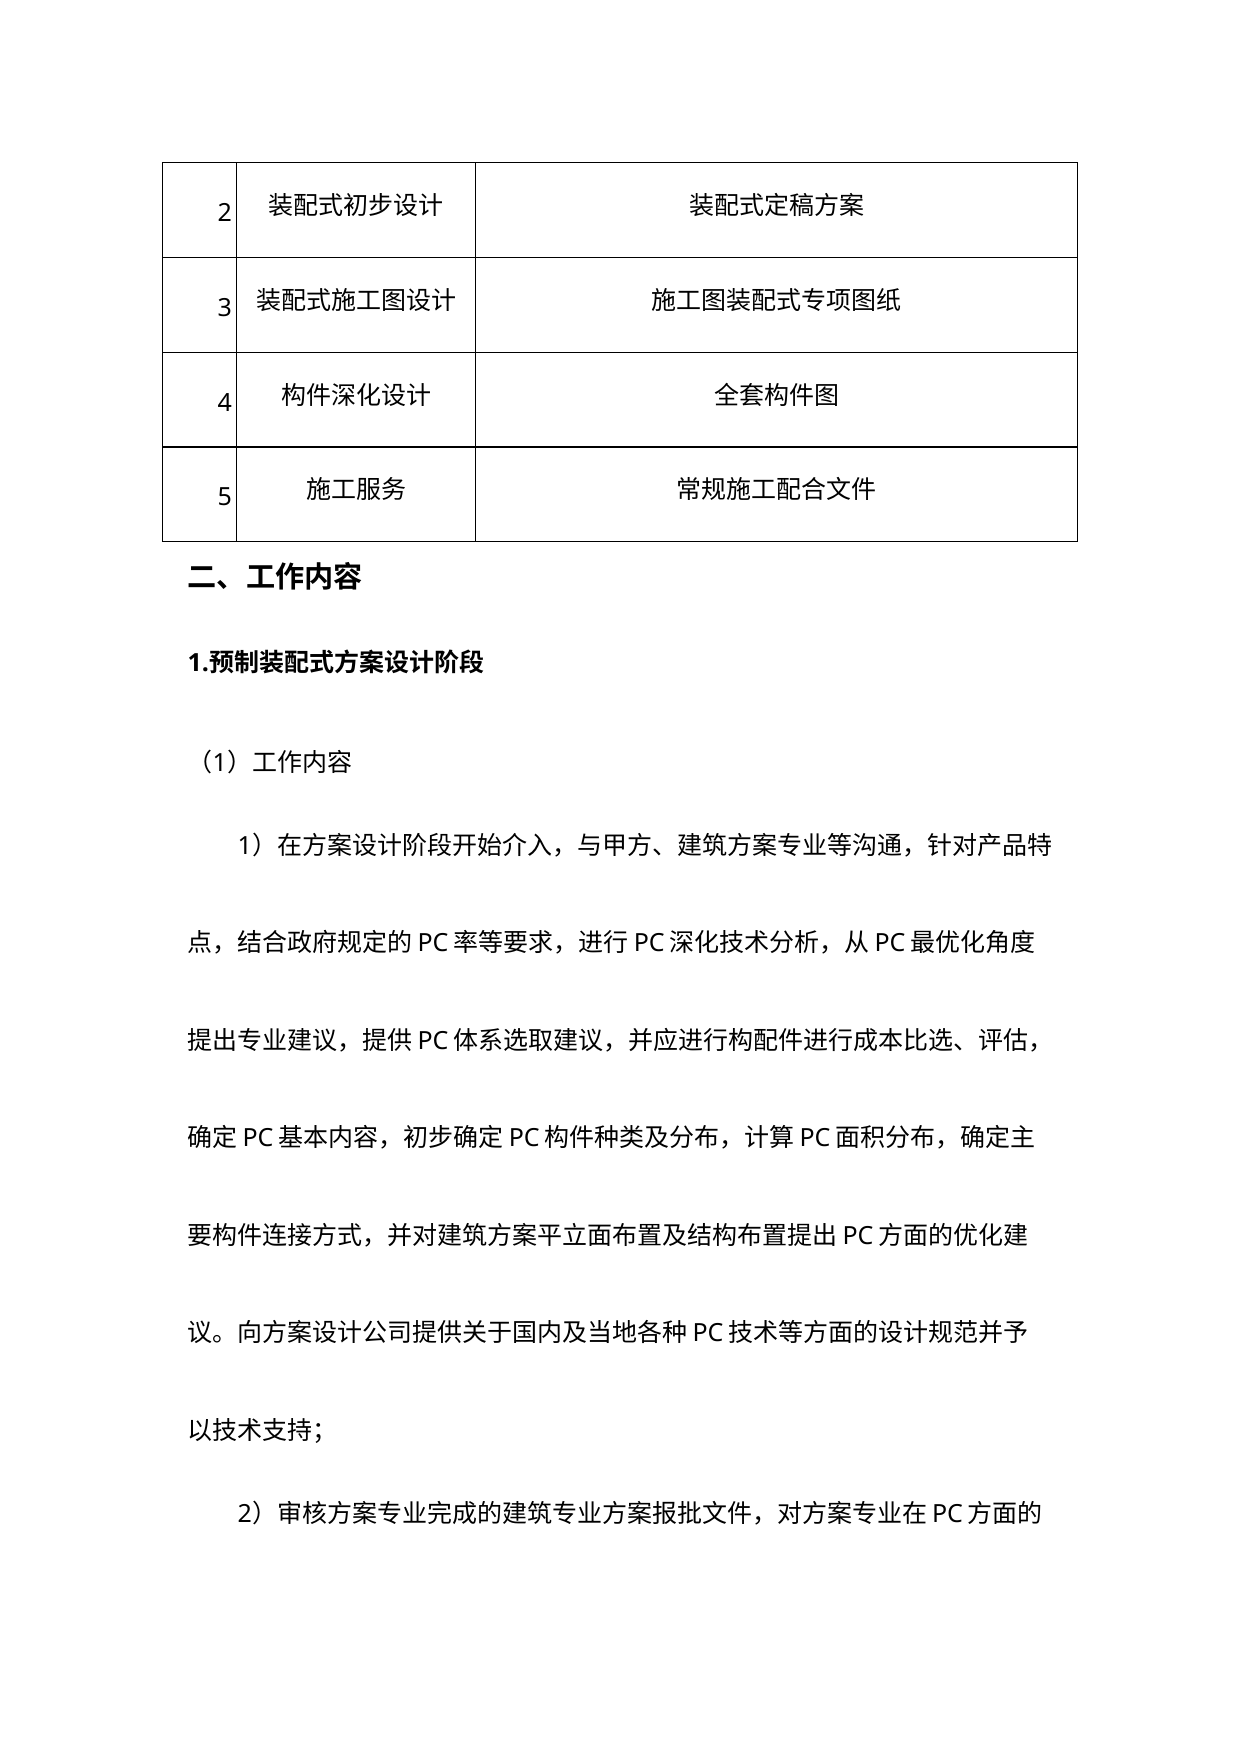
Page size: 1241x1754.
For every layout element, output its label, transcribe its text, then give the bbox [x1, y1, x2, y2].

table_cell 装配式定稿方案 [476, 163, 1077, 257]
list 二、工作内容 [187, 542, 1053, 607]
table_cell 施工服务 [237, 448, 475, 541]
text 1.预制装配式方案设计阶段 [187, 628, 1053, 693]
table_cell 施工图装配式专项图纸 [476, 258, 1077, 352]
text （1）工作内容 [187, 728, 1053, 793]
text 1）在方案设计阶段开始介入，与甲方、建筑方案专业等沟通，针对产品特点，结合政府规定的PC率等要求，进行PC深化技术分析，从PC最优化角度提出专业建议，提供PC体系选取建议，并应进行构配件进行成本比选、评估，确定PC基本内容，初步确定PC构件种类及分布，计算PC面积分布，确定主要构件连接方式，并对建筑方案平立面布置及结构布置提出PC方面的优化建议。向方案设计公司提供关于国内及当地各种PC技术等方面的设计规范并予以技术支持； [187, 811, 1053, 1461]
table_cell 4 [163, 353, 236, 446]
table_cell 构件深化设计 [237, 353, 475, 446]
table_cell 装配式施工图设计 [237, 258, 475, 352]
table_cell 5 [163, 448, 236, 541]
table_cell 常规施工配合文件 [476, 448, 1077, 541]
table_cell 全套构件图 [476, 353, 1077, 446]
table_cell 3 [163, 258, 236, 352]
table_cell 2 [163, 163, 236, 257]
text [187, 1479, 1053, 1544]
table_cell 装配式初步设计 [237, 163, 475, 257]
